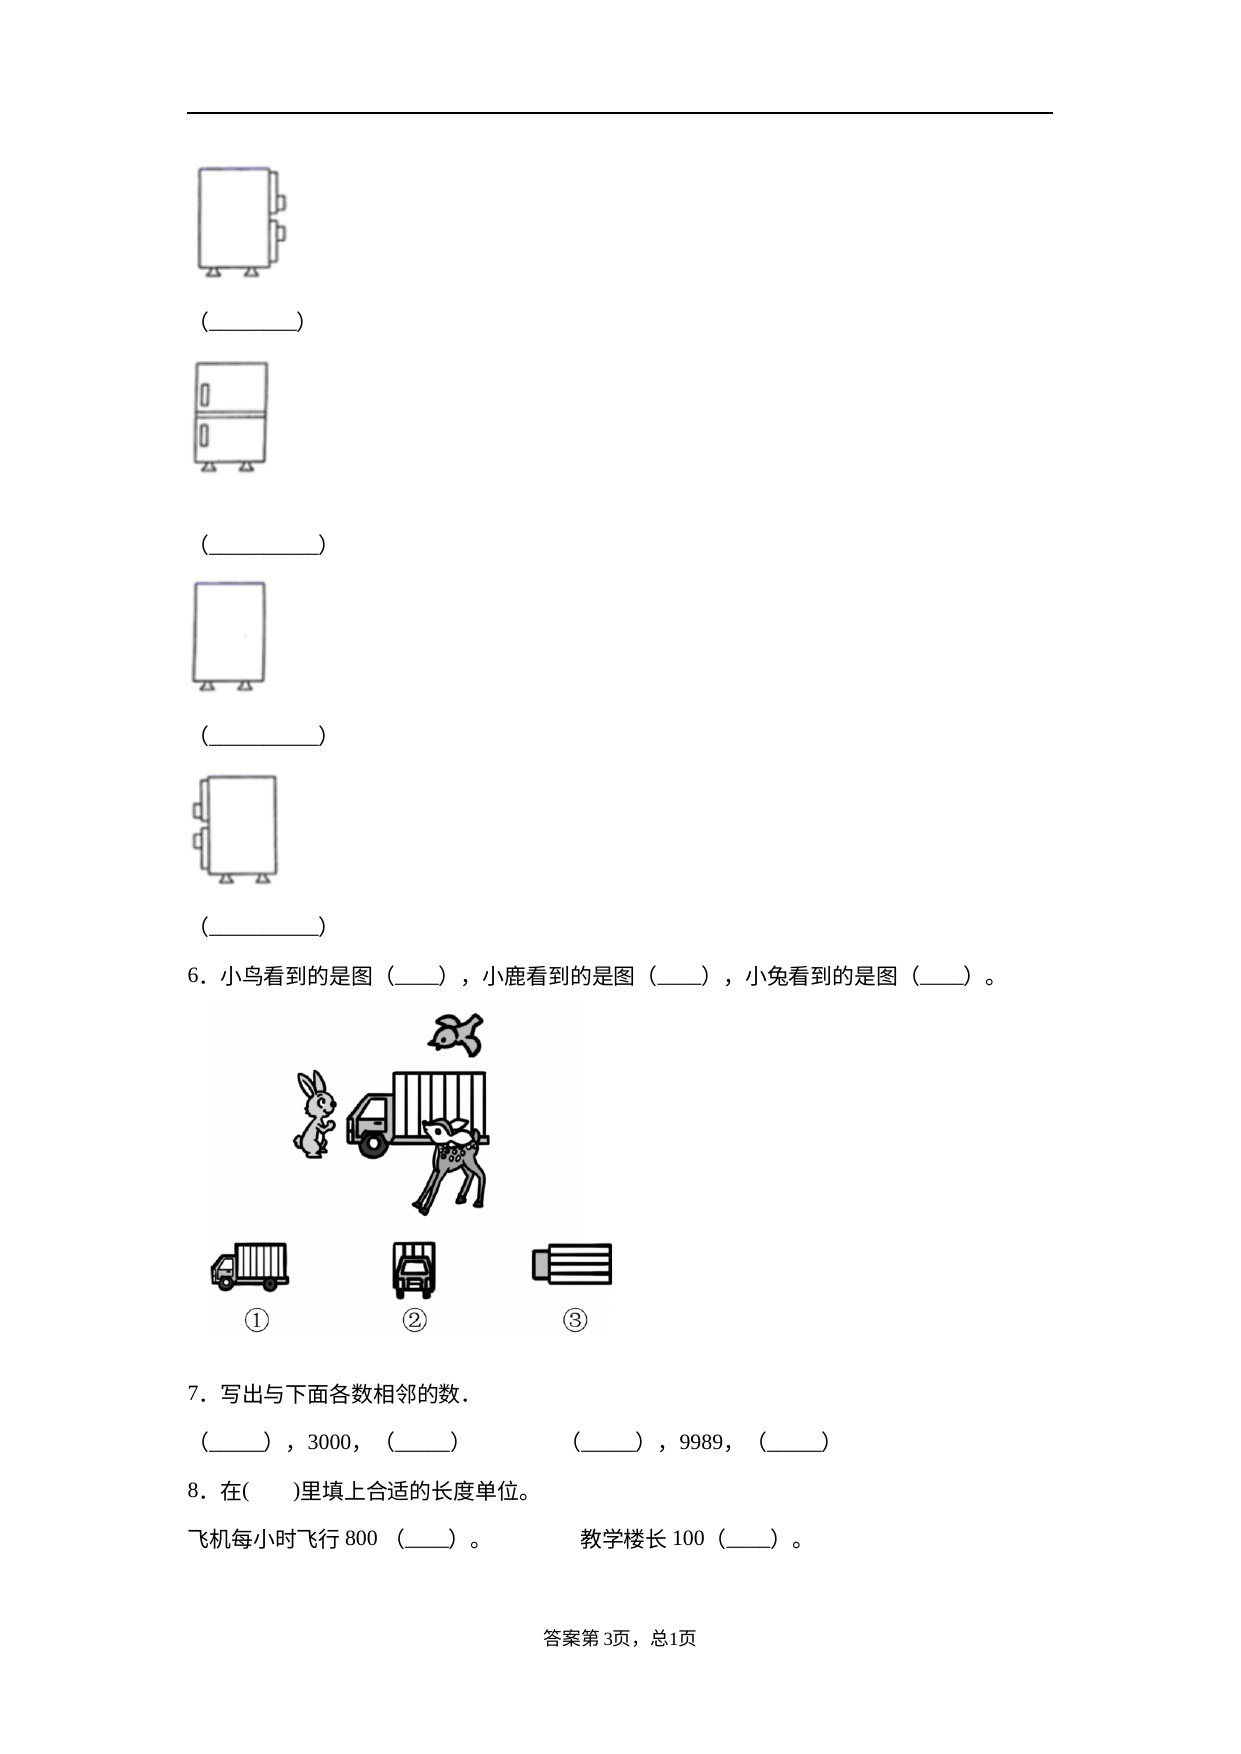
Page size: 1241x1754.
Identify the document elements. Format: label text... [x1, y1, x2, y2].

picture [187, 767, 289, 896]
text 飞机每小时飞行800 （____）。 教学楼长100（____）。 [187, 1522, 1053, 1554]
text 8．在( )里填上合适的长度单位。 [187, 1473, 1053, 1506]
picture [187, 162, 294, 289]
text （__________） [187, 719, 1053, 751]
text （________） [187, 304, 1053, 337]
picture [187, 576, 278, 699]
text （__________） [187, 528, 1053, 561]
picture [187, 1006, 613, 1335]
text 7．写出与下面各数相邻的数． [187, 1377, 1053, 1409]
text 6．小鸟看到的是图（____），小鹿看到的是图（____），小兔看到的是图（____）。 [187, 958, 1053, 991]
text （_____），3000，（_____） （_____），9989，（_____） [187, 1425, 1053, 1457]
text （__________） [187, 910, 1053, 942]
picture [187, 352, 278, 485]
